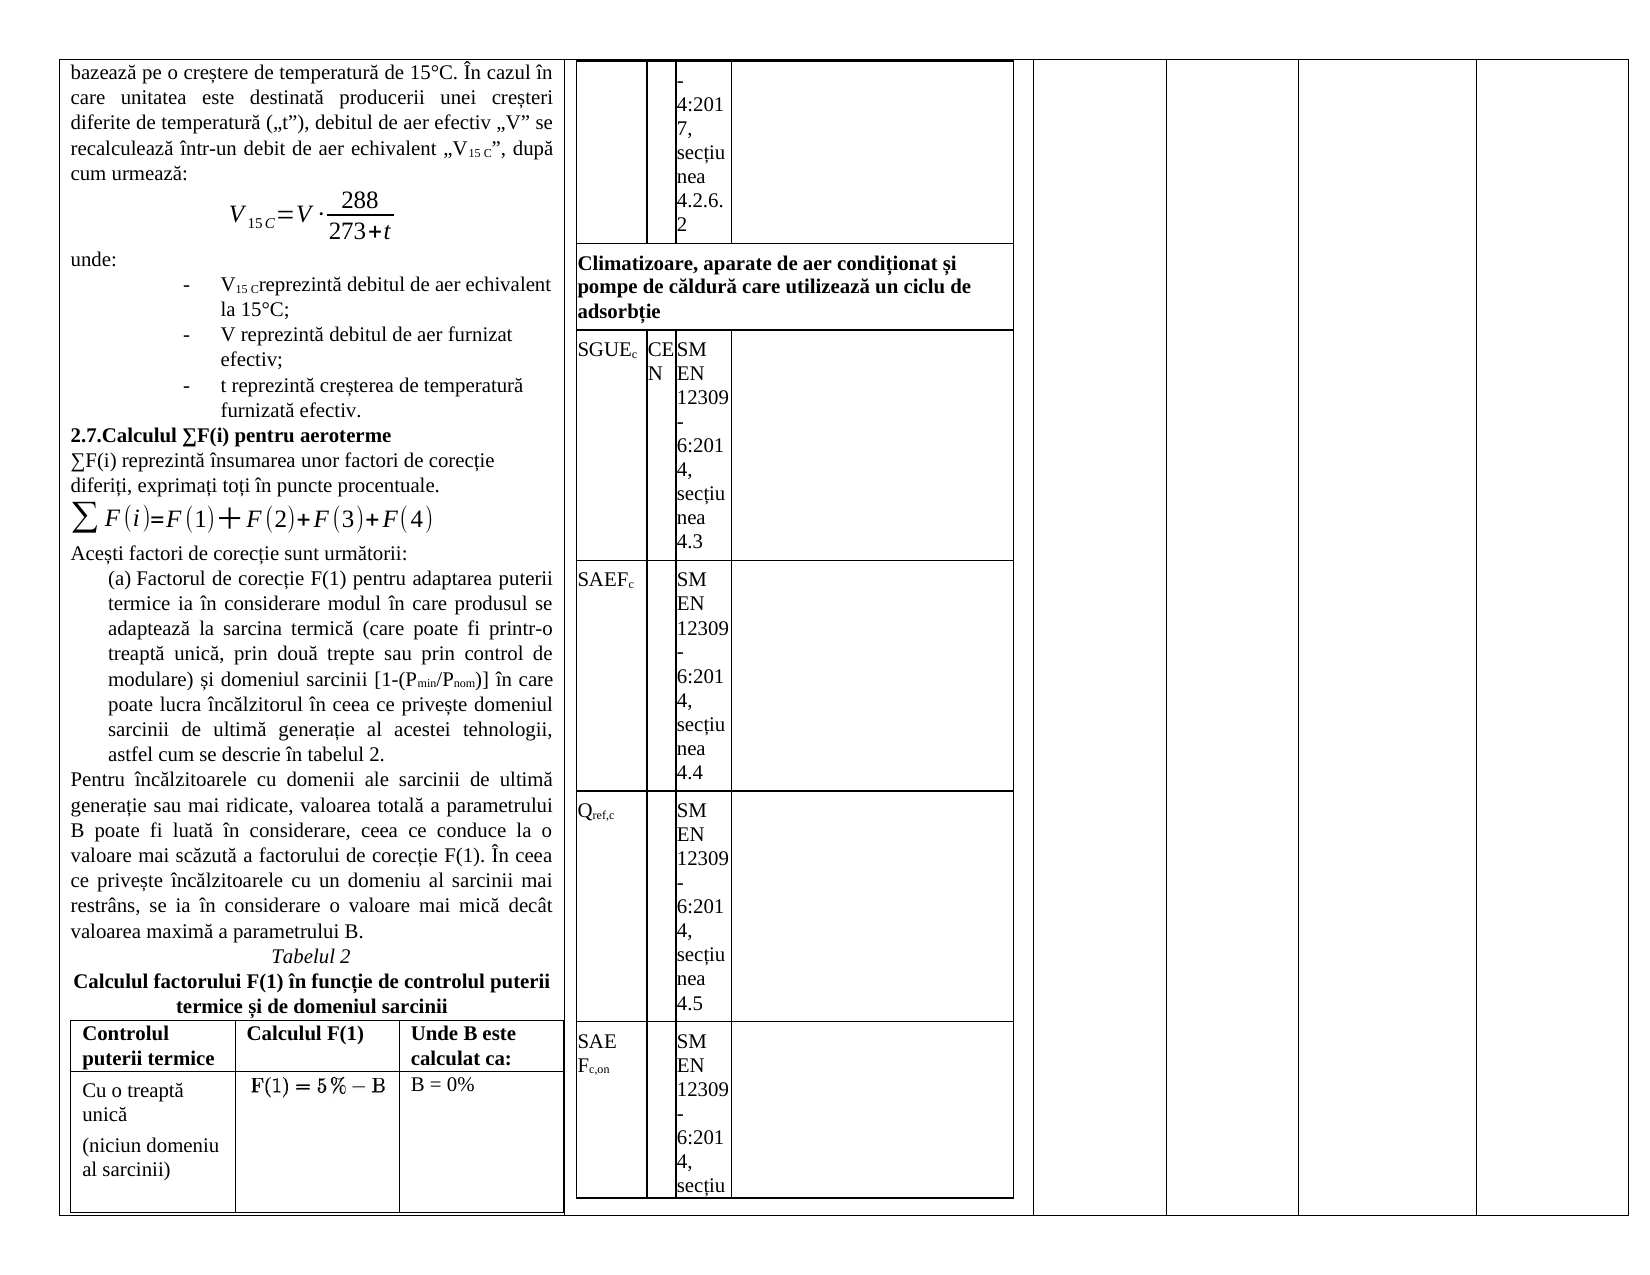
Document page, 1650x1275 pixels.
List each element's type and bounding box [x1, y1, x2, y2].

table_cell [1477, 60, 1628, 1215]
table_cell [1167, 60, 1298, 1215]
table_cell [1299, 60, 1476, 1215]
picture [246, 1072, 389, 1102]
table_cell [1034, 60, 1166, 1215]
table_cell [60, 60, 564, 1215]
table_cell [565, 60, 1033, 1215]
